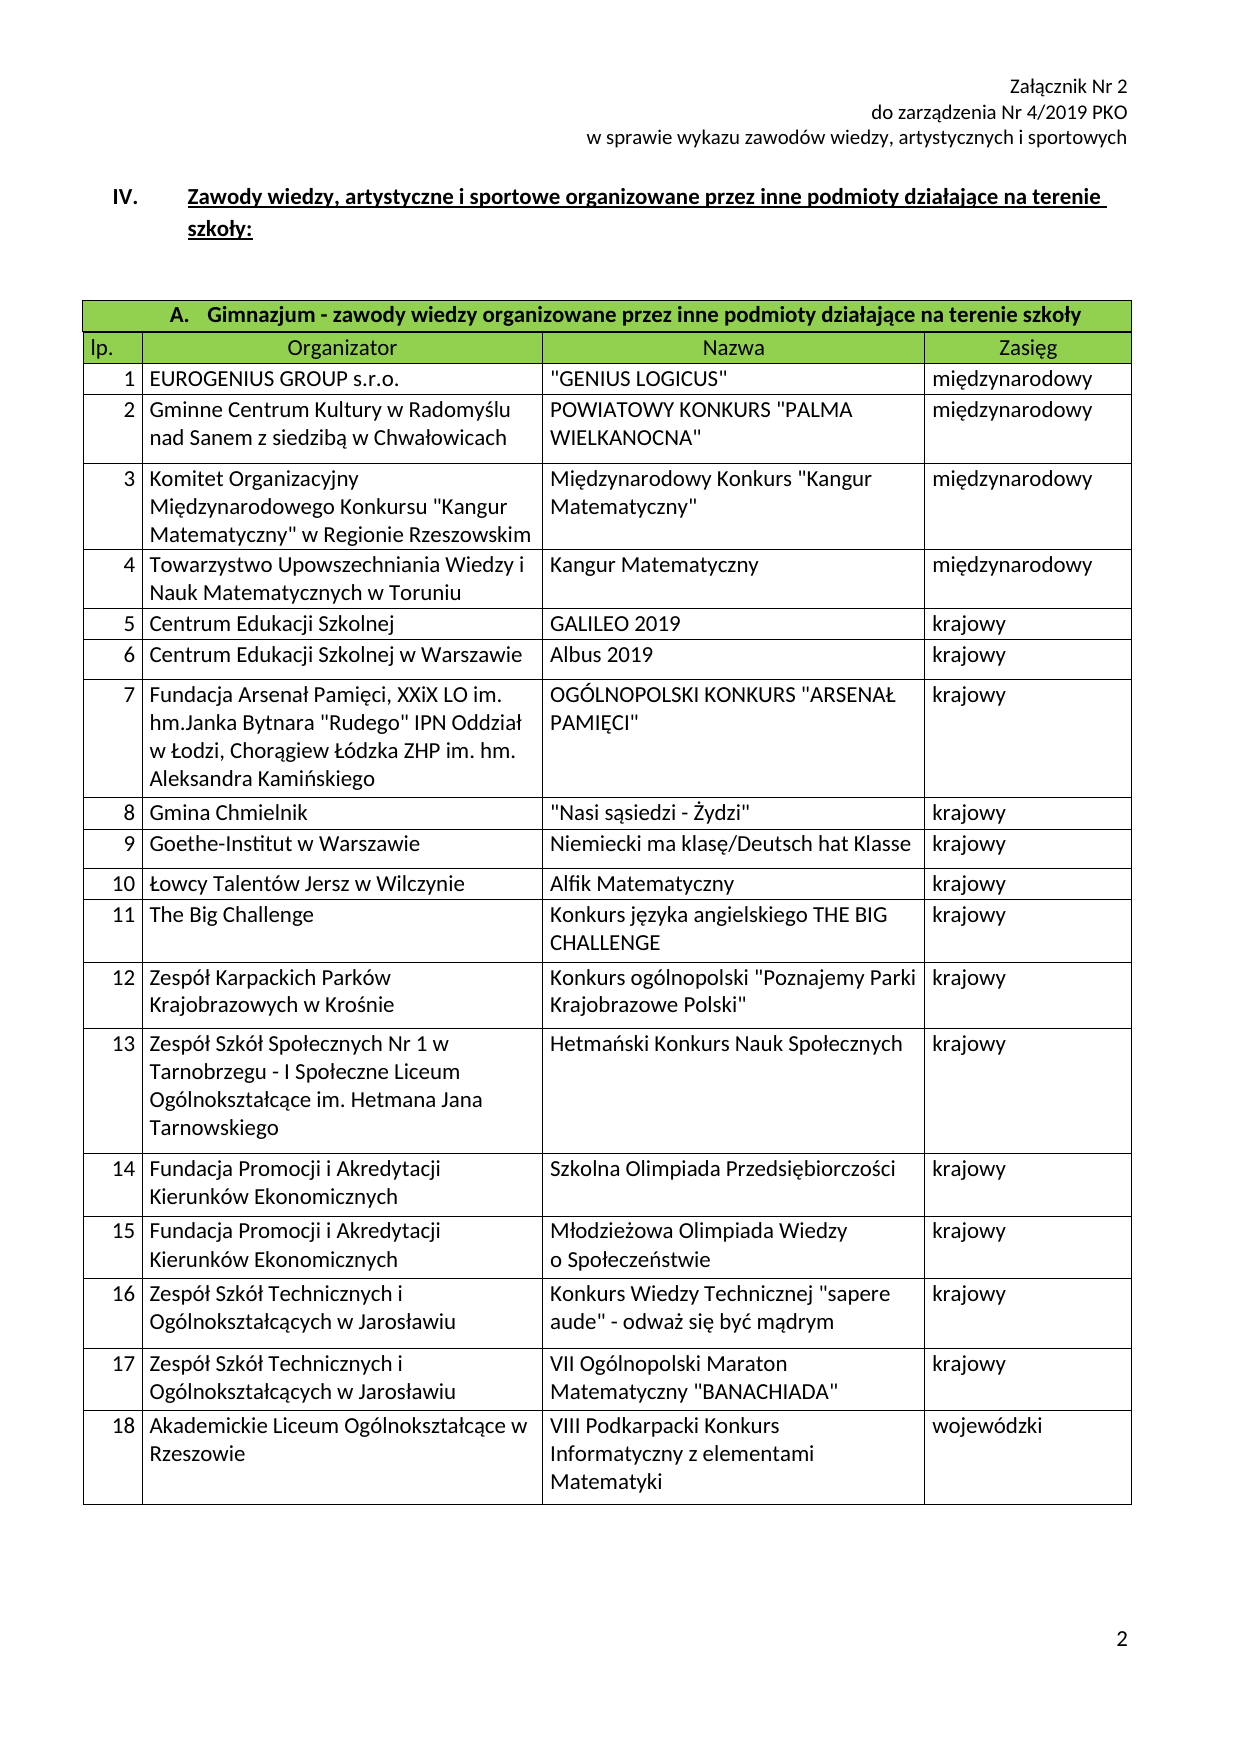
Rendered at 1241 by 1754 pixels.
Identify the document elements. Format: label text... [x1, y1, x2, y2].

table_cell Konkurs Wiedzy Technicznej "sapere aude" - odważ się być mądrym [543, 1279, 924, 1348]
table_cell krajowy [925, 1217, 1131, 1278]
table_cell Fundacja Promocji i Akredytacji Kierunków Ekonomicznych [143, 1154, 542, 1216]
table_cell międzynarodowy [925, 550, 1131, 608]
table_cell POWIATOWY KONKURS "PALMA WIELKANOCNA" [543, 395, 924, 463]
table_cell 11 [84, 900, 142, 962]
table_cell Gminne Centrum Kultury w Radomyślu nad Sanem z siedzibą w Chwałowicach [143, 395, 542, 463]
table_header Nazwa [543, 333, 924, 363]
table_cell Konkurs języka angielskiego THE BIG CHALLENGE [543, 900, 924, 962]
table_cell krajowy [925, 1154, 1131, 1216]
table_cell 10 [84, 869, 142, 899]
table_cell krajowy [925, 830, 1131, 868]
table_cell Fundacja Promocji i Akredytacji Kierunków Ekonomicznych [143, 1217, 542, 1278]
table_cell 2 [84, 395, 142, 463]
table_cell 18 [84, 1411, 142, 1504]
table_cell międzynarodowy [925, 464, 1131, 549]
table_cell krajowy [925, 1279, 1131, 1348]
table_cell Albus 2019 [543, 640, 924, 679]
table_cell VIII Podkarpacki Konkurs Informatyczny z elementami Matematyki [543, 1411, 924, 1504]
table_cell Komitet Organizacyjny Międzynarodowego Konkursu "Kangur Matematyczny" w Regionie Rzeszowskim [143, 464, 542, 549]
table_header Organizator [143, 333, 542, 363]
table_cell GALILEO 2019 [543, 609, 924, 639]
table_cell 1 [84, 364, 142, 394]
table_header Gimnazjum - zawody wiedzy organizowane przez inne podmioty działające na terenie szkoły [83, 301, 1131, 331]
table_cell Goethe-Institut w Warszawie [143, 830, 542, 868]
table_cell 12 [84, 963, 142, 1028]
table_cell Zespół Szkół Technicznych i Ogólnokształcących w Jarosławiu [143, 1349, 542, 1410]
table_cell Centrum Edukacji Szkolnej [143, 609, 542, 639]
table_cell Zespół Szkół Społecznych Nr 1 w Tarnobrzegu - I Społeczne Liceum Ogólnokształcące im. Hetmana Jana Tarnowskiego [143, 1029, 542, 1153]
table_cell Gmina Chmielnik [143, 798, 542, 828]
table_cell 17 [84, 1349, 142, 1410]
table_cell Kangur Matematyczny [543, 550, 924, 608]
table_cell 14 [84, 1154, 142, 1216]
table_cell krajowy [925, 869, 1131, 899]
table_header lp. [84, 333, 142, 363]
table_cell Międzynarodowy Konkurs "Kangur Matematyczny" [543, 464, 924, 549]
table_cell krajowy [925, 1029, 1131, 1153]
table_cell krajowy [925, 963, 1131, 1028]
table_cell "GENIUS LOGICUS" [543, 364, 924, 394]
table_cell wojewódzki [925, 1411, 1131, 1504]
table_cell EUROGENIUS GROUP s.r.o. [143, 364, 542, 394]
table_cell Hetmański Konkurs Nauk Społecznych [543, 1029, 924, 1153]
table_cell Towarzystwo Upowszechniania Wiedzy i Nauk Matematycznych w Toruniu [143, 550, 542, 608]
table_cell 16 [84, 1279, 142, 1348]
table_cell krajowy [925, 900, 1131, 962]
table_cell Niemiecki ma klasę/Deutsch hat Klasse [543, 830, 924, 868]
table_cell Centrum Edukacji Szkolnej w Warszawie [143, 640, 542, 679]
table_cell The Big Challenge [143, 900, 542, 962]
table_cell 4 [84, 550, 142, 608]
table_cell 13 [84, 1029, 142, 1153]
table_cell 3 [84, 464, 142, 549]
table_cell 6 [84, 640, 142, 679]
table_cell Zespół Szkół Technicznych i Ogólnokształcących w Jarosławiu [143, 1279, 542, 1348]
table_cell Fundacja Arsenał Pamięci, XXiX LO im. hm.Janka Bytnara "Rudego" IPN Oddział w Łodzi, Chorągiew Łódzka ZHP im. hm. Aleksandra Kamińskiego [143, 680, 542, 797]
table_cell krajowy [925, 1349, 1131, 1410]
table_cell "Nasi sąsiedzi - Żydzi" [543, 798, 924, 828]
table_cell krajowy [925, 680, 1131, 797]
table_cell 5 [84, 609, 142, 639]
table_cell 15 [84, 1217, 142, 1278]
table_cell krajowy [925, 609, 1131, 639]
table_cell VII Ogólnopolski Maraton Matematyczny "BANACHIADA" [543, 1349, 924, 1410]
table_header Zasięg [925, 333, 1131, 363]
table_cell Zespół Karpackich Parków Krajobrazowych w Krośnie [143, 963, 542, 1028]
table_cell Łowcy Talentów Jersz w Wilczynie [143, 869, 542, 899]
table_cell krajowy [925, 640, 1131, 679]
table_cell Akademickie Liceum Ogólnokształcące w Rzeszowie [143, 1411, 542, 1504]
table_cell Młodzieżowa Olimpiada Wiedzy o Społeczeństwie [543, 1217, 924, 1278]
table_cell Konkurs ogólnopolski "Poznajemy Parki Krajobrazowe Polski" [543, 963, 924, 1028]
table_cell 8 [84, 798, 142, 828]
list Zawody wiedzy, artystyczne i sportowe organizowane przez inne podmioty działające na terenie szkoły: [112, 182, 1128, 242]
table_cell Szkolna Olimpiada Przedsiębiorczości [543, 1154, 924, 1216]
table_cell międzynarodowy [925, 364, 1131, 394]
table_cell krajowy [925, 798, 1131, 828]
table_cell międzynarodowy [925, 395, 1131, 463]
table_cell OGÓLNOPOLSKI KONKURS "ARSENAŁ PAMIĘCI" [543, 680, 924, 797]
table_cell 9 [84, 830, 142, 868]
table_cell Alfik Matematyczny [543, 869, 924, 899]
table_cell 7 [84, 680, 142, 797]
